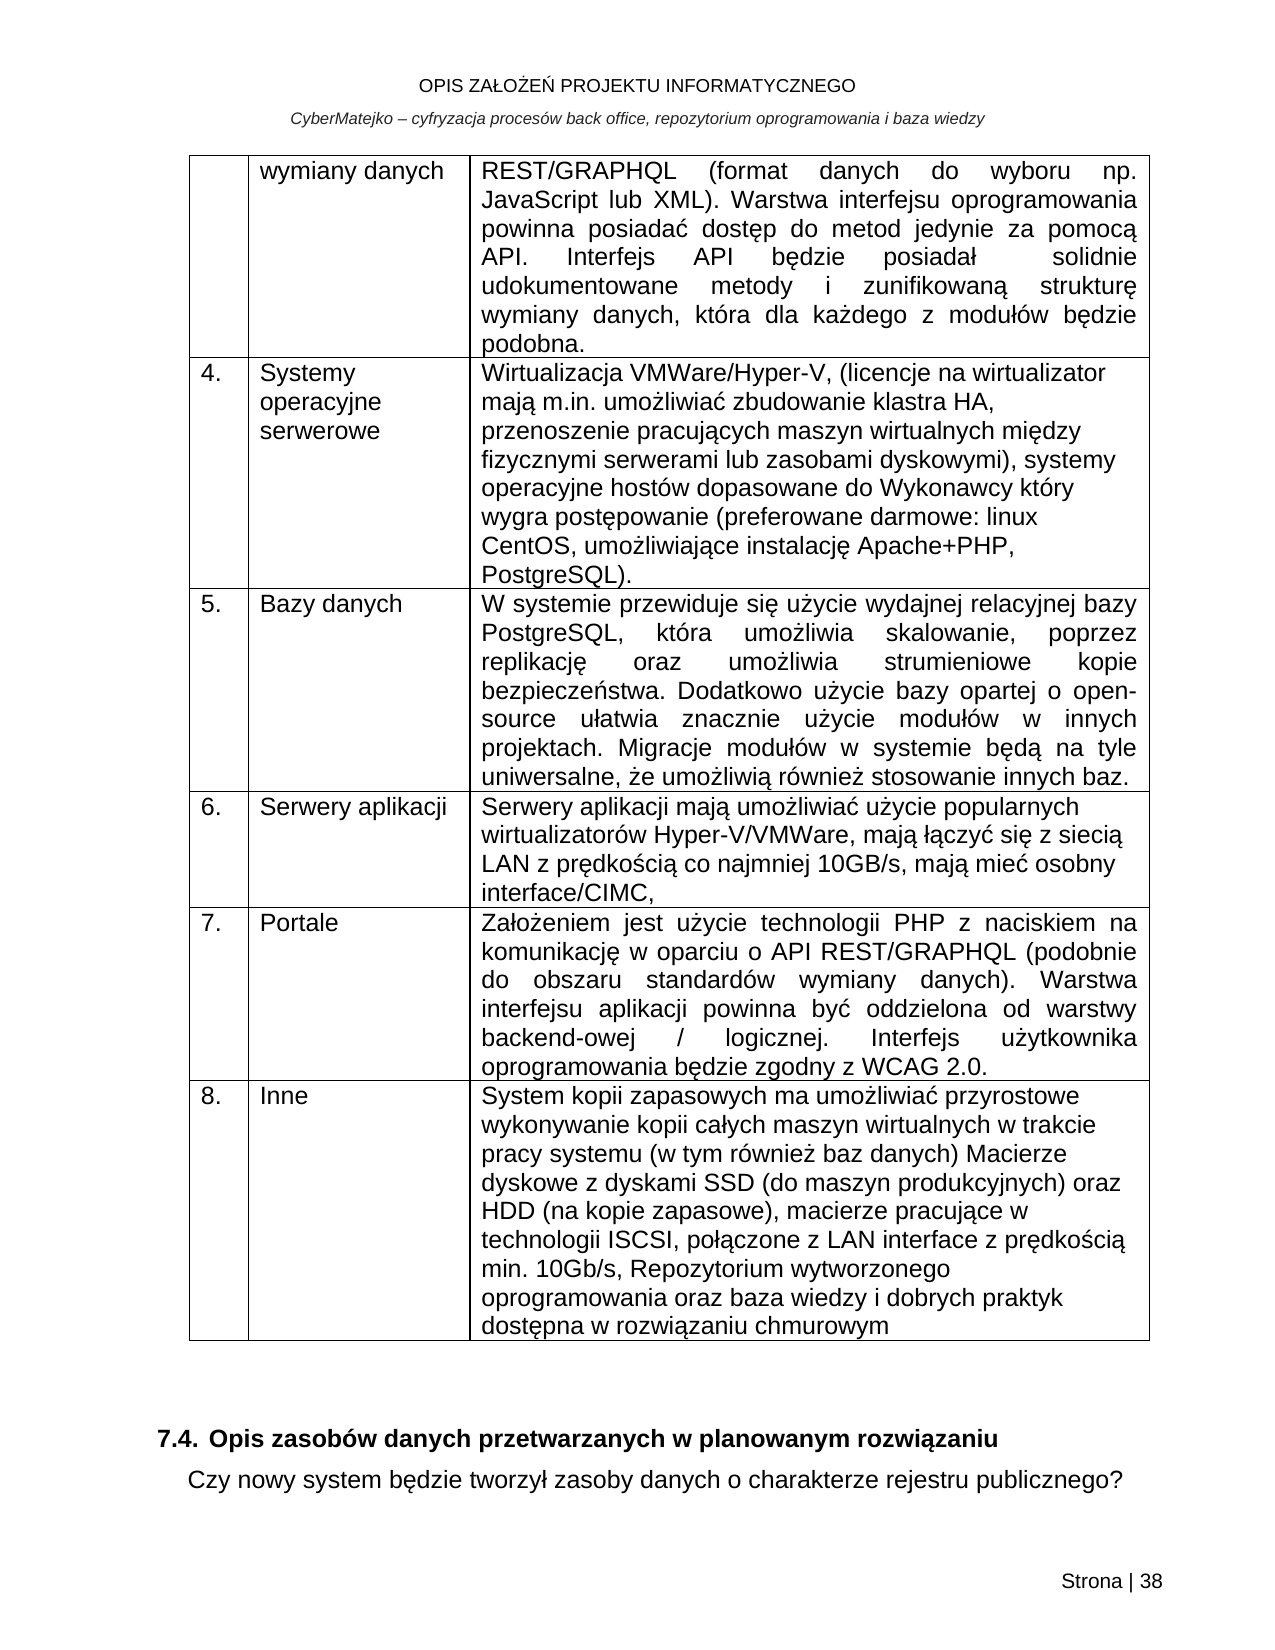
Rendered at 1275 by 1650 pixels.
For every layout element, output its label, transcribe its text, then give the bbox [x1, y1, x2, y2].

table_cell Serwery aplikacji [249, 792, 469, 907]
table_cell Portale [249, 908, 469, 1080]
table_cell [190, 589, 248, 791]
table_cell [190, 908, 248, 1080]
table_cell Inne [249, 1081, 469, 1340]
table_cell [190, 358, 248, 588]
table_cell [190, 1081, 248, 1340]
table_cell W systemie przewiduje się użycie wydajnej relacyjnej bazy PostgreSQL, która umożliwia skalowanie, poprzez replikację oraz umożliwia strumieniowe kopie bezpieczeństwa. Dodatkowo użycie bazy opartej o open-source ułatwia znacznie użycie modułów w innych projektach. Migracje modułów w systemie będą na tyle uniwersalne, że umożliwią również stosowanie innych baz. [471, 589, 1149, 791]
table_cell Systemy operacyjne serwerowe [249, 358, 469, 588]
table_cell [190, 156, 248, 357]
subtitle Opis zasobów danych przetwarzanych w planowanym rozwiązaniu [157, 1423, 1145, 1452]
table_cell System kopii zapasowych ma umożliwiać przyrostowe wykonywanie kopii całych maszyn wirtualnych w trakcie pracy systemu (w tym również baz danych) Macierze dyskowe z dyskami SSD (do maszyn produkcyjnych) oraz HDD (na kopie zapasowe), macierze pracujące w technologii ISCSI, połączone z LAN interface z prędkością min. 10Gb/s, Repozytorium wytworzonego oprogramowania oraz baza wiedzy i dobrych praktyk dostępna w rozwiązaniu chmurowym [471, 1081, 1149, 1340]
table_cell [190, 792, 248, 907]
table_cell Założeniem jest użycie technologii PHP z naciskiem na komunikację w oparciu o API REST/GRAPHQL (podobnie do obszaru standardów wymiany danych). Warstwa interfejsu aplikacji powinna być oddzielona od warstwy backend-owej / logicznej. Interfejs użytkownika oprogramowania będzie zgodny z WCAG 2.0. [471, 908, 1149, 1080]
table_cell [471, 156, 1149, 357]
table_cell Bazy danych [249, 589, 469, 791]
table_cell Wirtualizacja VMWare/Hyper-V, (licencje na wirtualizator mają m.in. umożliwiać zbudowanie klastra HA, przenoszenie pracujących maszyn wirtualnych między fizycznymi serwerami lub zasobami dyskowymi), systemy operacyjne hostów dopasowane do Wykonawcy który wygra postępowanie (preferowane darmowe: linux CentOS, umożliwiające instalację Apache+PHP, PostgreSQL). [471, 358, 1149, 588]
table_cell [249, 156, 469, 357]
text Czy nowy system będzie tworzył zasoby danych o charakterze rejestru publicznego? [112, 1465, 1162, 1493]
table_cell Serwery aplikacji mają umożliwiać użycie popularnych wirtualizatorów Hyper-V/VMWare, mają łączyć się z siecią LAN z prędkością co najmniej 10GB/s, mają mieć osobny interface/CIMC, [471, 792, 1149, 907]
